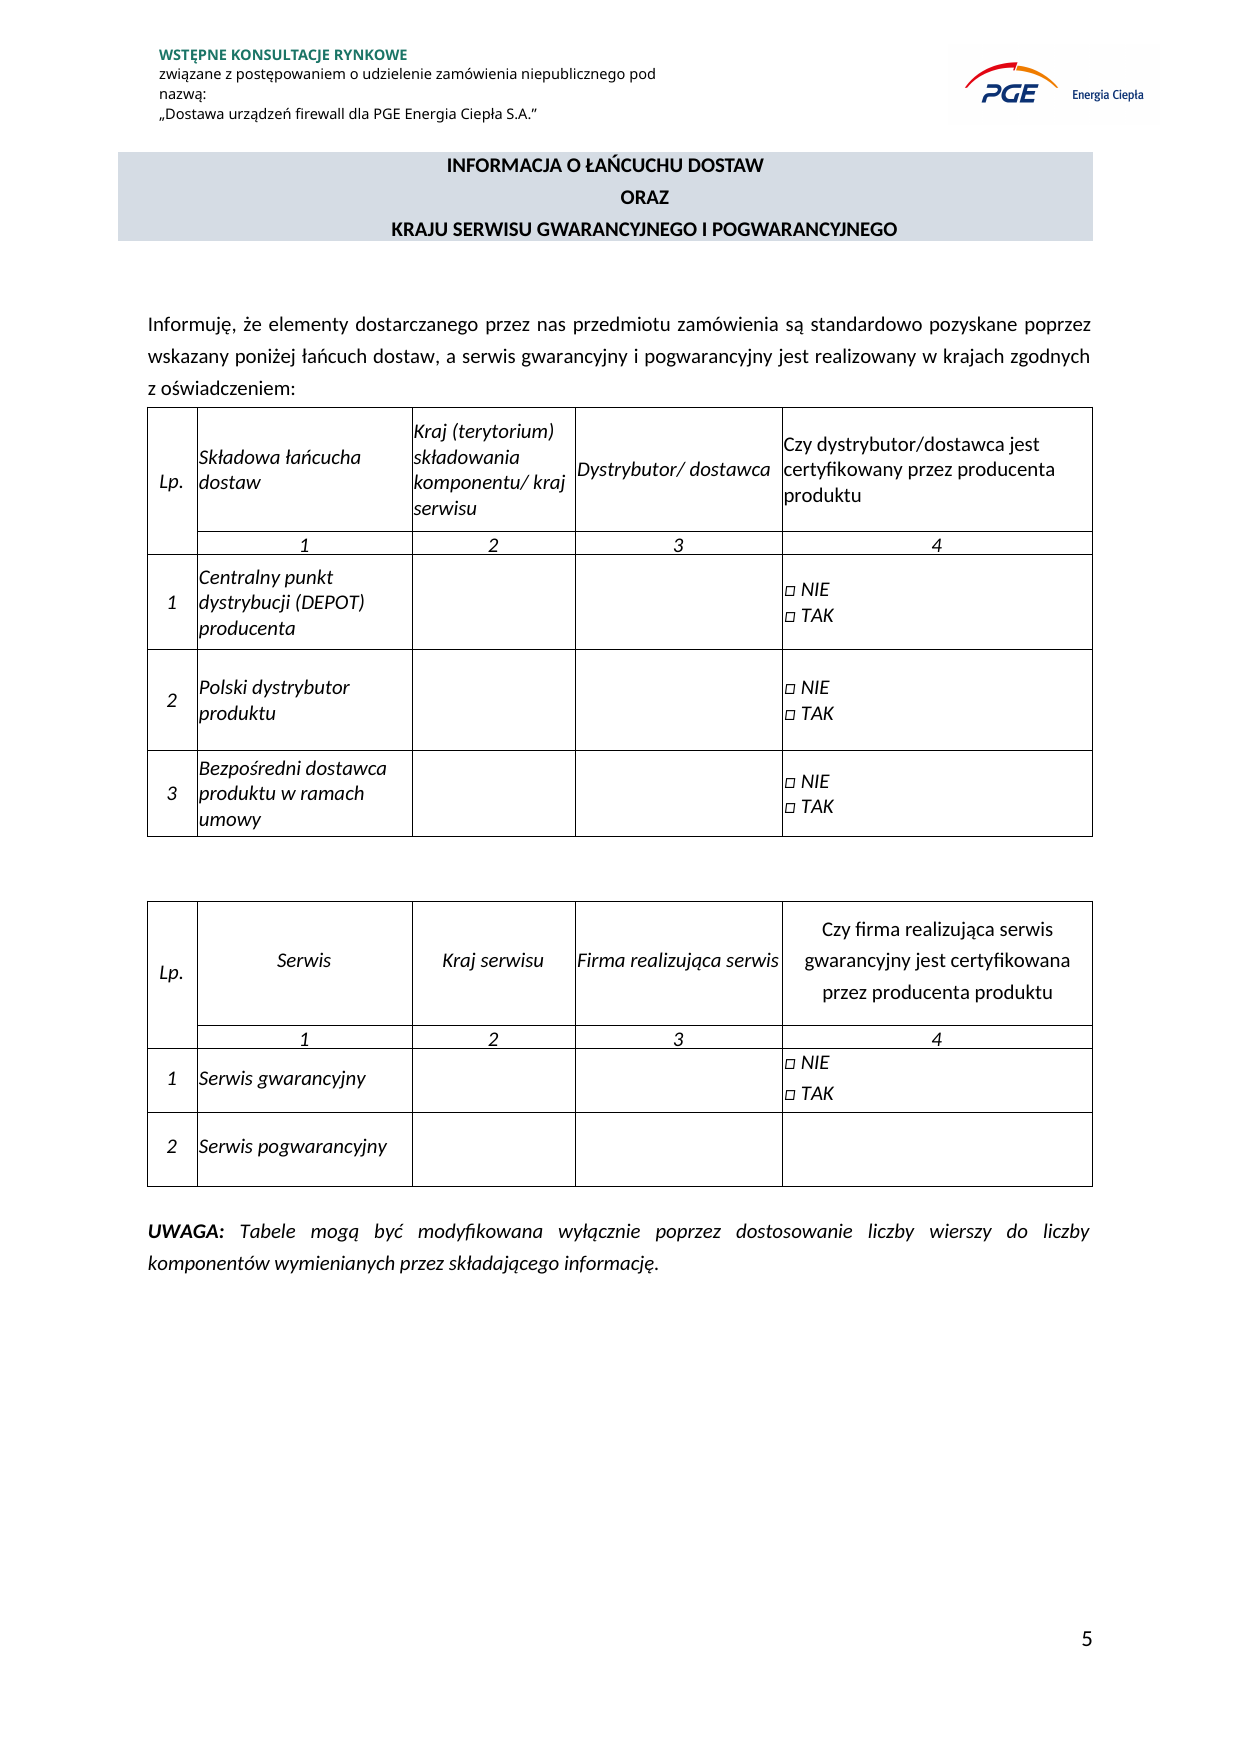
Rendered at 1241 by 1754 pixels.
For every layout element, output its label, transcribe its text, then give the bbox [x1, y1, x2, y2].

table_cell [576, 1113, 782, 1186]
table_cell □ NIE □ TAK [783, 650, 1092, 749]
table_cell [576, 650, 782, 749]
picture [947, 44, 1161, 125]
table_cell Serwis gwarancyjny [198, 1049, 412, 1112]
table_cell 4 [783, 1026, 1092, 1048]
table_cell 4 [783, 532, 1092, 554]
table_cell Centralny punkt dystrybucji (DEPOT) producenta [198, 555, 412, 649]
table_header Serwis [198, 902, 412, 1025]
text Informuję, że elementy dostarczanego przez nas przedmiotu zamówienia są standardowo pozyskane poprzez wskazany poniżej łańcuch dostaw, a serwis gwarancyjny i pogwarancyjny jest realizowany w krajach zgodnych z oświadczeniem: [148, 311, 1093, 400]
table_cell [413, 1113, 575, 1186]
table_cell [576, 1049, 782, 1112]
table_cell Polski dystrybutor produktu [198, 650, 412, 749]
table_cell 2 [413, 532, 575, 554]
table_cell [576, 751, 782, 836]
table_header Lp. [148, 902, 197, 1048]
table_cell [413, 751, 575, 836]
table_cell 2 [148, 1113, 197, 1186]
table_cell □ NIE □ TAK [783, 751, 1092, 836]
table_cell 3 [576, 1026, 782, 1048]
table_cell 2 [413, 1026, 575, 1048]
table_header Czy firma realizująca serwis gwarancyjny jest certyfikowana przez producenta produktu [783, 902, 1092, 1025]
table_header Kraj (terytorium) składowania komponentu/ kraj serwisu [413, 408, 575, 531]
table_cell 3 [576, 532, 782, 554]
table_cell 3 [148, 751, 197, 836]
table_cell 1 [148, 555, 197, 649]
table_cell 1 [198, 532, 412, 554]
table_cell 1 [148, 1049, 197, 1112]
table_cell 2 [148, 650, 197, 749]
table_cell □ NIE □ TAK [783, 1049, 1092, 1112]
subtitle Informacja o łańcuchu dostaw oraz kraju serwisu gwarancyjnego i pogwarancyjnego [118, 152, 1093, 241]
table_cell [576, 555, 782, 649]
table_header Lp. [148, 408, 197, 554]
table_header Składowa łańcucha dostaw [198, 408, 412, 531]
table_header Kraj serwisu [413, 902, 575, 1025]
table_header Dystrybutor/ dostawca [576, 408, 782, 531]
table_header Firma realizująca serwis [576, 902, 782, 1025]
table_cell □ NIE □ TAK [783, 555, 1092, 649]
table_cell [413, 1049, 575, 1112]
table_cell Serwis pogwarancyjny [198, 1113, 412, 1186]
table_cell 1 [198, 1026, 412, 1048]
table_cell Bezpośredni dostawca produktu w ramach umowy [198, 751, 412, 836]
table_cell [413, 650, 575, 749]
table_cell [783, 1113, 1092, 1186]
table_header Czy dystrybutor/dostawca jest certyfikowany przez producenta produktu [783, 408, 1092, 531]
text UWAGA: Tabele mogą być modyfikowana wyłącznie poprzez dostosowanie liczby wierszy do liczby komponentów wymienianych przez składającego informację. [148, 1218, 1093, 1276]
table_cell [413, 555, 575, 649]
